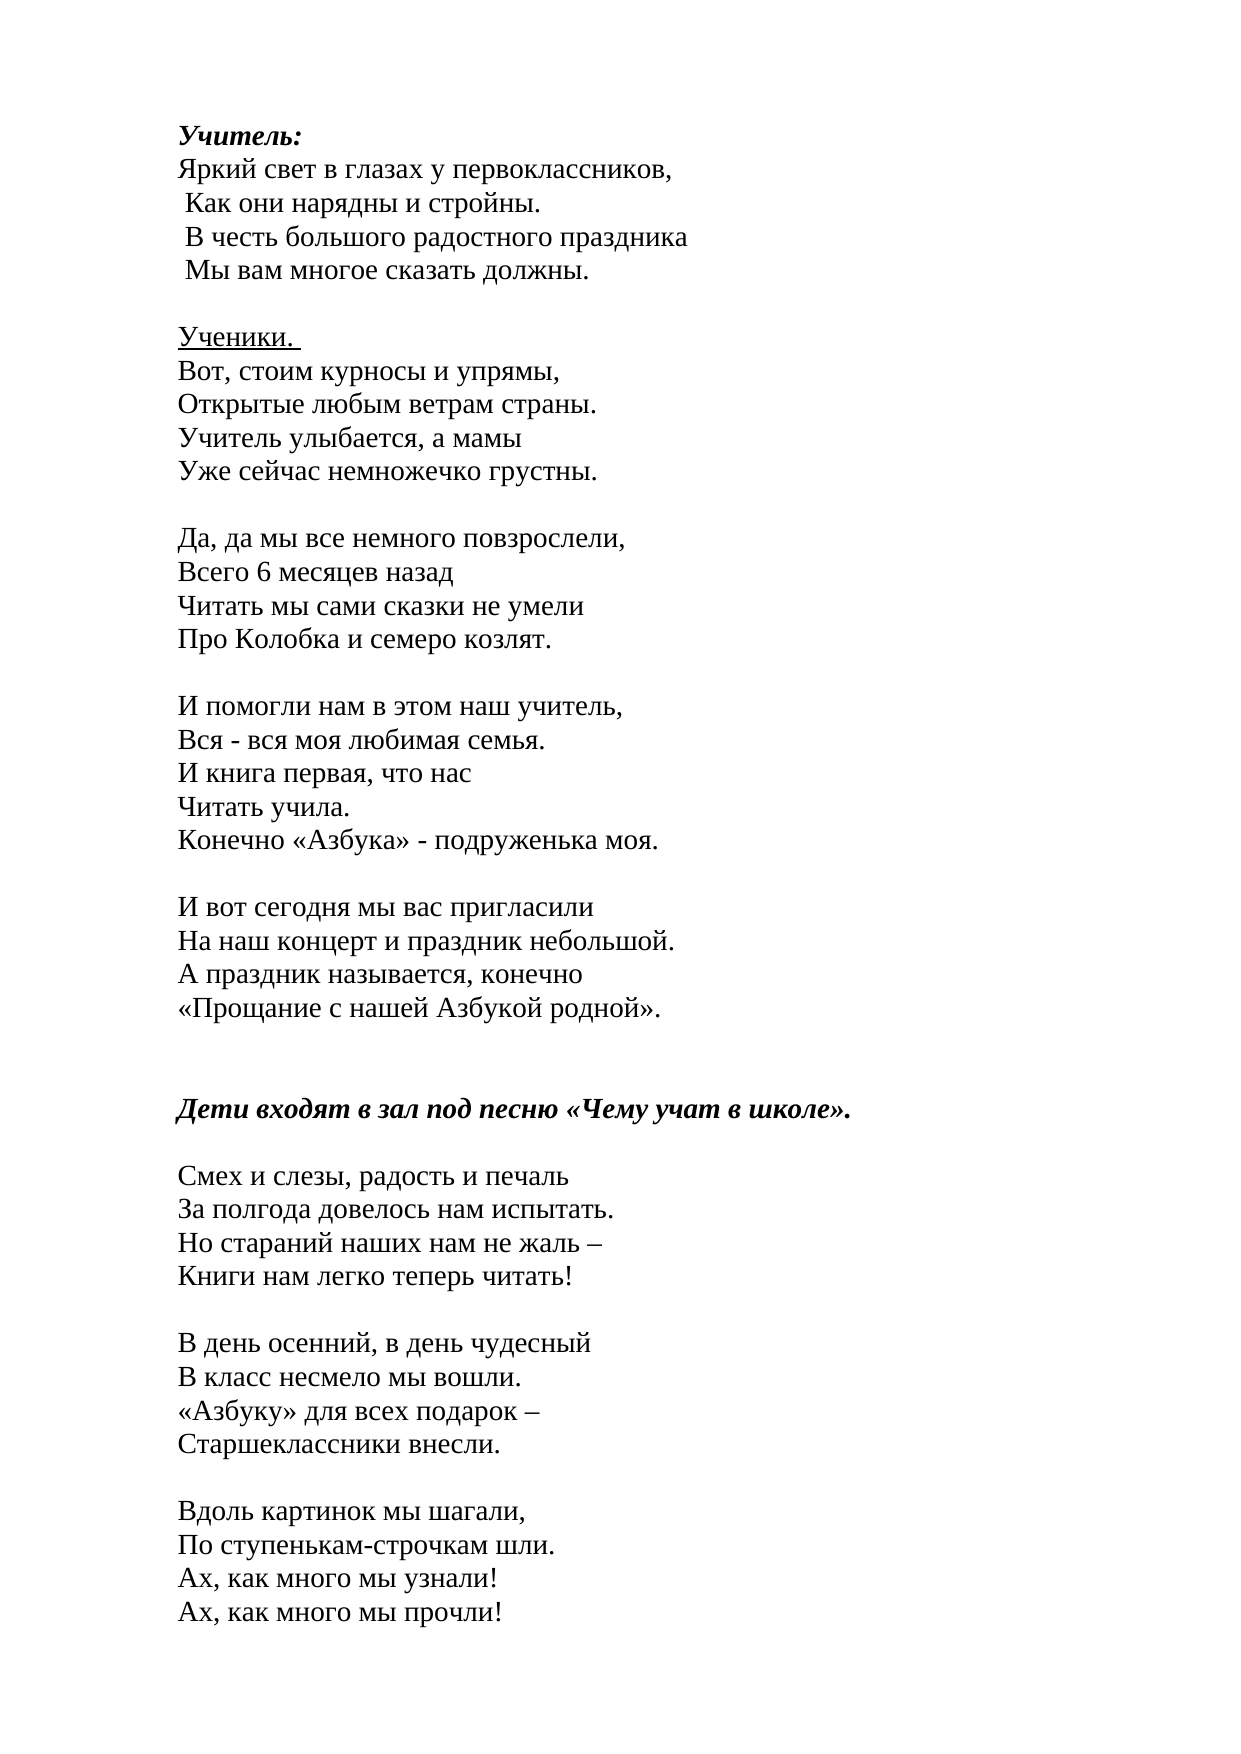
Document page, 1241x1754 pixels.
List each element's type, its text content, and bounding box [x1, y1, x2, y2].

text Мы вам многое сказать должны. [177, 252, 1152, 286]
text На наш концерт и праздник небольшой. [177, 923, 1152, 957]
text Ах, как много мы узнали! [177, 1560, 1152, 1594]
text За полгода довелось нам испытать. [177, 1191, 1152, 1225]
text Ах, как много мы прочли! [177, 1594, 1152, 1627]
text И помогли нам в этом наш учитель, [177, 688, 1152, 722]
text Читать учила. [177, 789, 1152, 822]
text И вот сегодня мы вас пригласили [177, 889, 1152, 923]
text Про Колобка и семеро козлят. [177, 621, 1152, 655]
text В класс несмело мы вошли. [177, 1359, 1152, 1393]
text Книги нам легко теперь читать! [177, 1258, 1152, 1292]
text Читать мы сами сказки не умели [177, 588, 1152, 621]
text А праздник называется, конечно [177, 957, 1152, 990]
text Конечно «Азбука» - подруженька моя. [177, 822, 1152, 856]
text «Азбуку» для всех подарок – [177, 1393, 1152, 1426]
text Учитель улыбается, а мамы [177, 420, 1152, 453]
text В честь большого радостного праздника [177, 219, 1152, 252]
text Старшеклассники внесли. [177, 1426, 1152, 1460]
text Вся - вся моя любимая семья. [177, 722, 1152, 755]
text Дети входят в зал под песню «Чему учат в школе». [177, 1091, 1152, 1124]
text Ученики. [177, 319, 1152, 353]
text Уже сейчас немножечко грустны. [177, 453, 1152, 487]
text Вдоль картинок мы шагали, [177, 1493, 1152, 1527]
text Всего 6 месяцев назад [177, 554, 1152, 588]
text Да, да мы все немного повзрослели, [177, 521, 1152, 554]
text И книга первая, что нас [177, 755, 1152, 789]
text В день осенний, в день чудесный [177, 1326, 1152, 1359]
text Как они нарядны и стройны. [177, 185, 1152, 219]
text По ступенькам-строчкам шли. [177, 1527, 1152, 1560]
text Открытые любым ветрам страны. [177, 386, 1152, 420]
text Вот, стоим курносы и упрямы, [177, 353, 1152, 386]
text Смех и слезы, радость и печаль [177, 1158, 1152, 1191]
text Учитель: [177, 118, 1152, 152]
text Яркий свет в глазах у первоклассников, [177, 152, 1152, 185]
text Но стараний наших нам не жаль – [177, 1225, 1152, 1258]
text «Прощание с нашей Азбукой родной». [177, 990, 1152, 1024]
